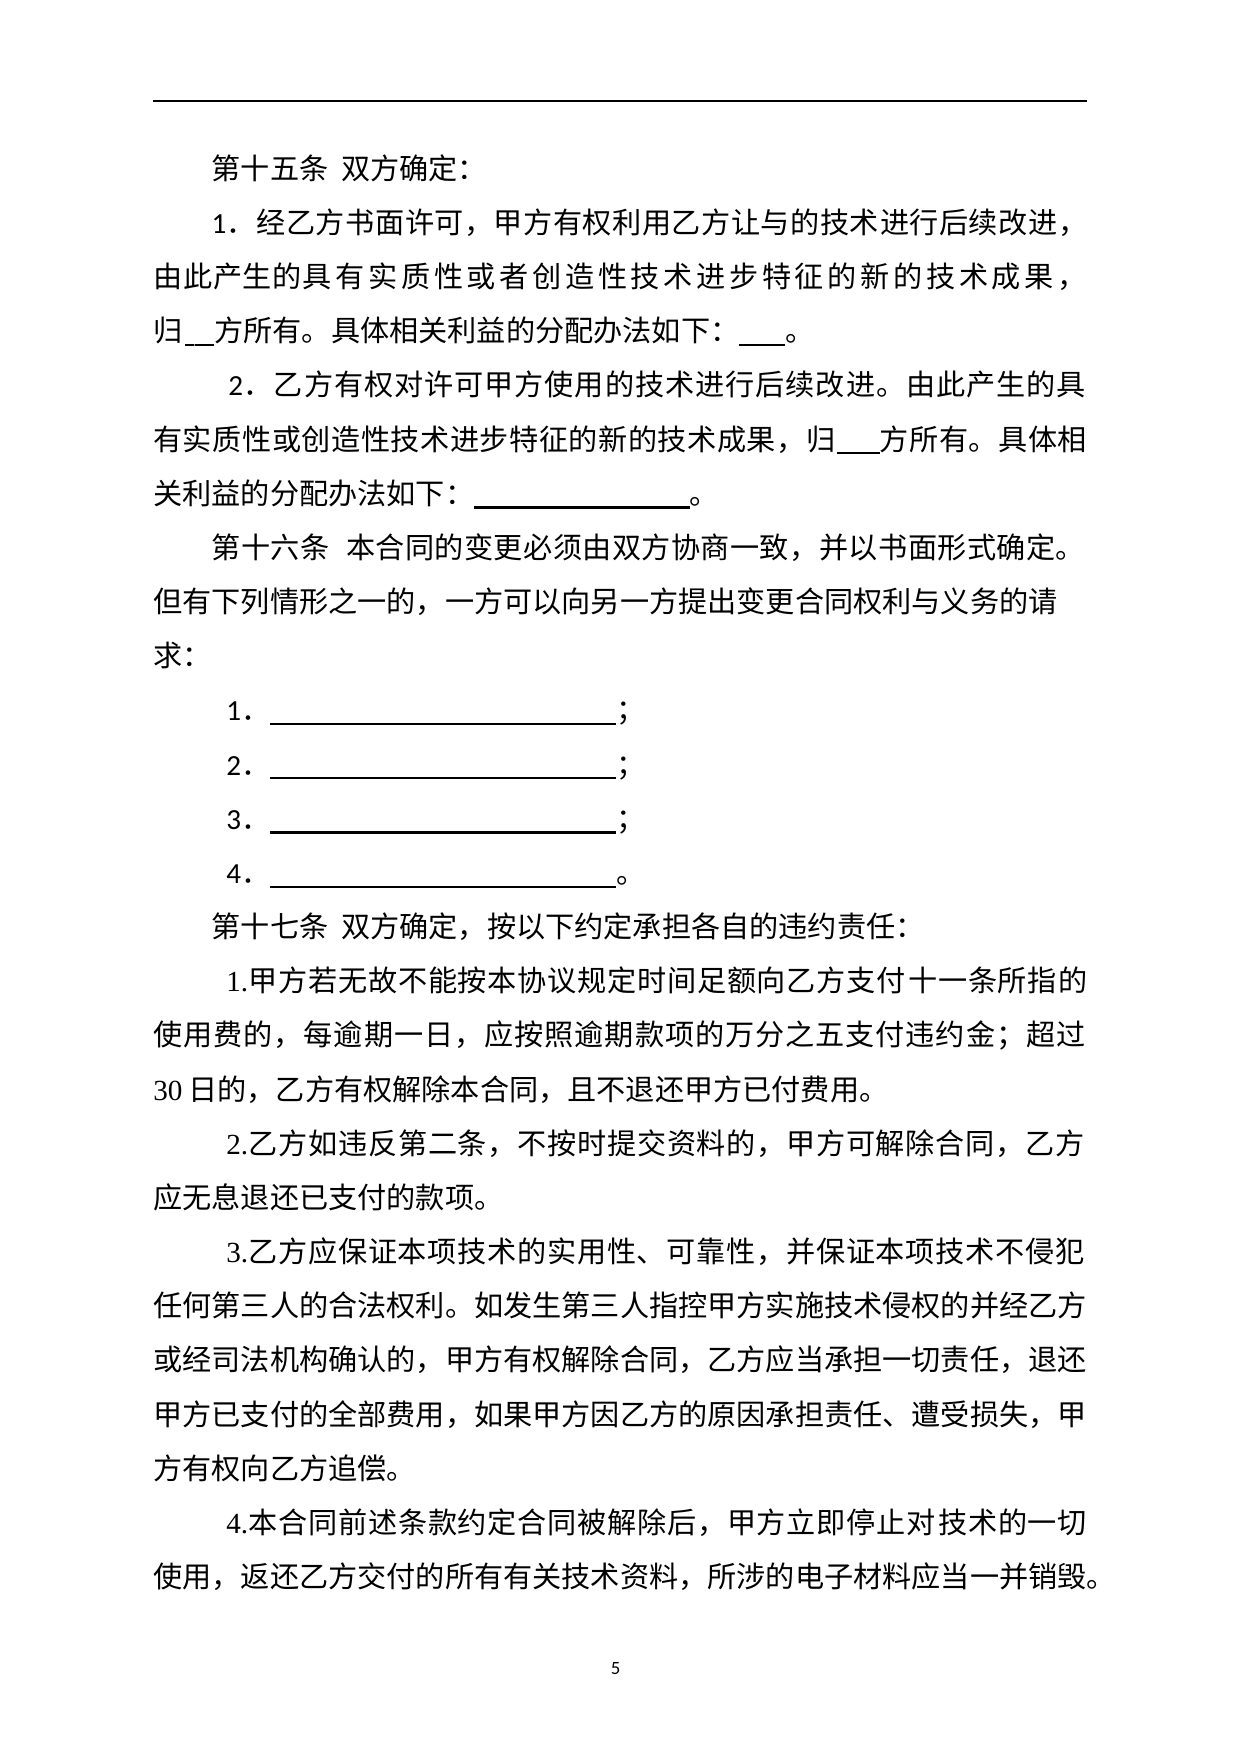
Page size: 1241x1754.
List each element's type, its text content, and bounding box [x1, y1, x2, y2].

text 第十七条 双方确定，按以下约定承担各自的违约责任： [153, 894, 1087, 948]
text 1． ； [153, 677, 1087, 732]
text 4.本合同前述条款约定合同被解除后，甲方立即停止对技术的一切使用，返还乙方交付的所有有关技术资料，所涉的电子材料应当一并销毁。 [153, 1490, 1087, 1598]
text 第十五条 双方确定： [153, 136, 1087, 190]
text 2.乙方如违反第二条，不按时提交资料的，甲方可解除合同，乙方应无息退还已支付的款项。 [153, 1111, 1087, 1219]
text 求： [153, 623, 1087, 677]
text 3． ； [153, 786, 1087, 840]
text 1．经乙方书面许可，甲方有权利用乙方让与的技术进行后续改进，由此产生的具有实质性或者创造性技术进步特征的新的技术成果，归 方所有。具体相关利益的分配办法如下： 。 [153, 190, 1087, 352]
text 2． ； [153, 732, 1087, 786]
text 2．乙方有权对许可甲方使用的技术进行后续改进。由此产生的具有实质性或创造性技术进步特征的新的技术成果，归 方所有。具体相关利益的分配办法如下： 。 [153, 352, 1087, 515]
text 1.甲方若无故不能按本协议规定时间足额向乙方支付十一条所指的使用费的，每逾期一日，应按照逾期款项的万分之五支付违约金；超过30日的，乙方有权解除本合同，且不退还甲方已付费用。 [153, 948, 1087, 1111]
text 4． 。 [153, 840, 1087, 894]
text 3.乙方应保证本项技术的实用性、可靠性，并保证本项技术不侵犯任何第三人的合法权利。如发生第三人指控甲方实施技术侵权的并经乙方或经司法机构确认的，甲方有权解除合同，乙方应当承担一切责任，退还甲方已支付的全部费用，如果甲方因乙方的原因承担责任、遭受损失，甲方有权向乙方追偿。 [153, 1219, 1087, 1490]
text 第十六条 本合同的变更必须由双方协商一致，并以书面形式确定。但有下列情形之一的，一方可以向另一方提出变更合同权利与义务的请 [153, 515, 1087, 623]
